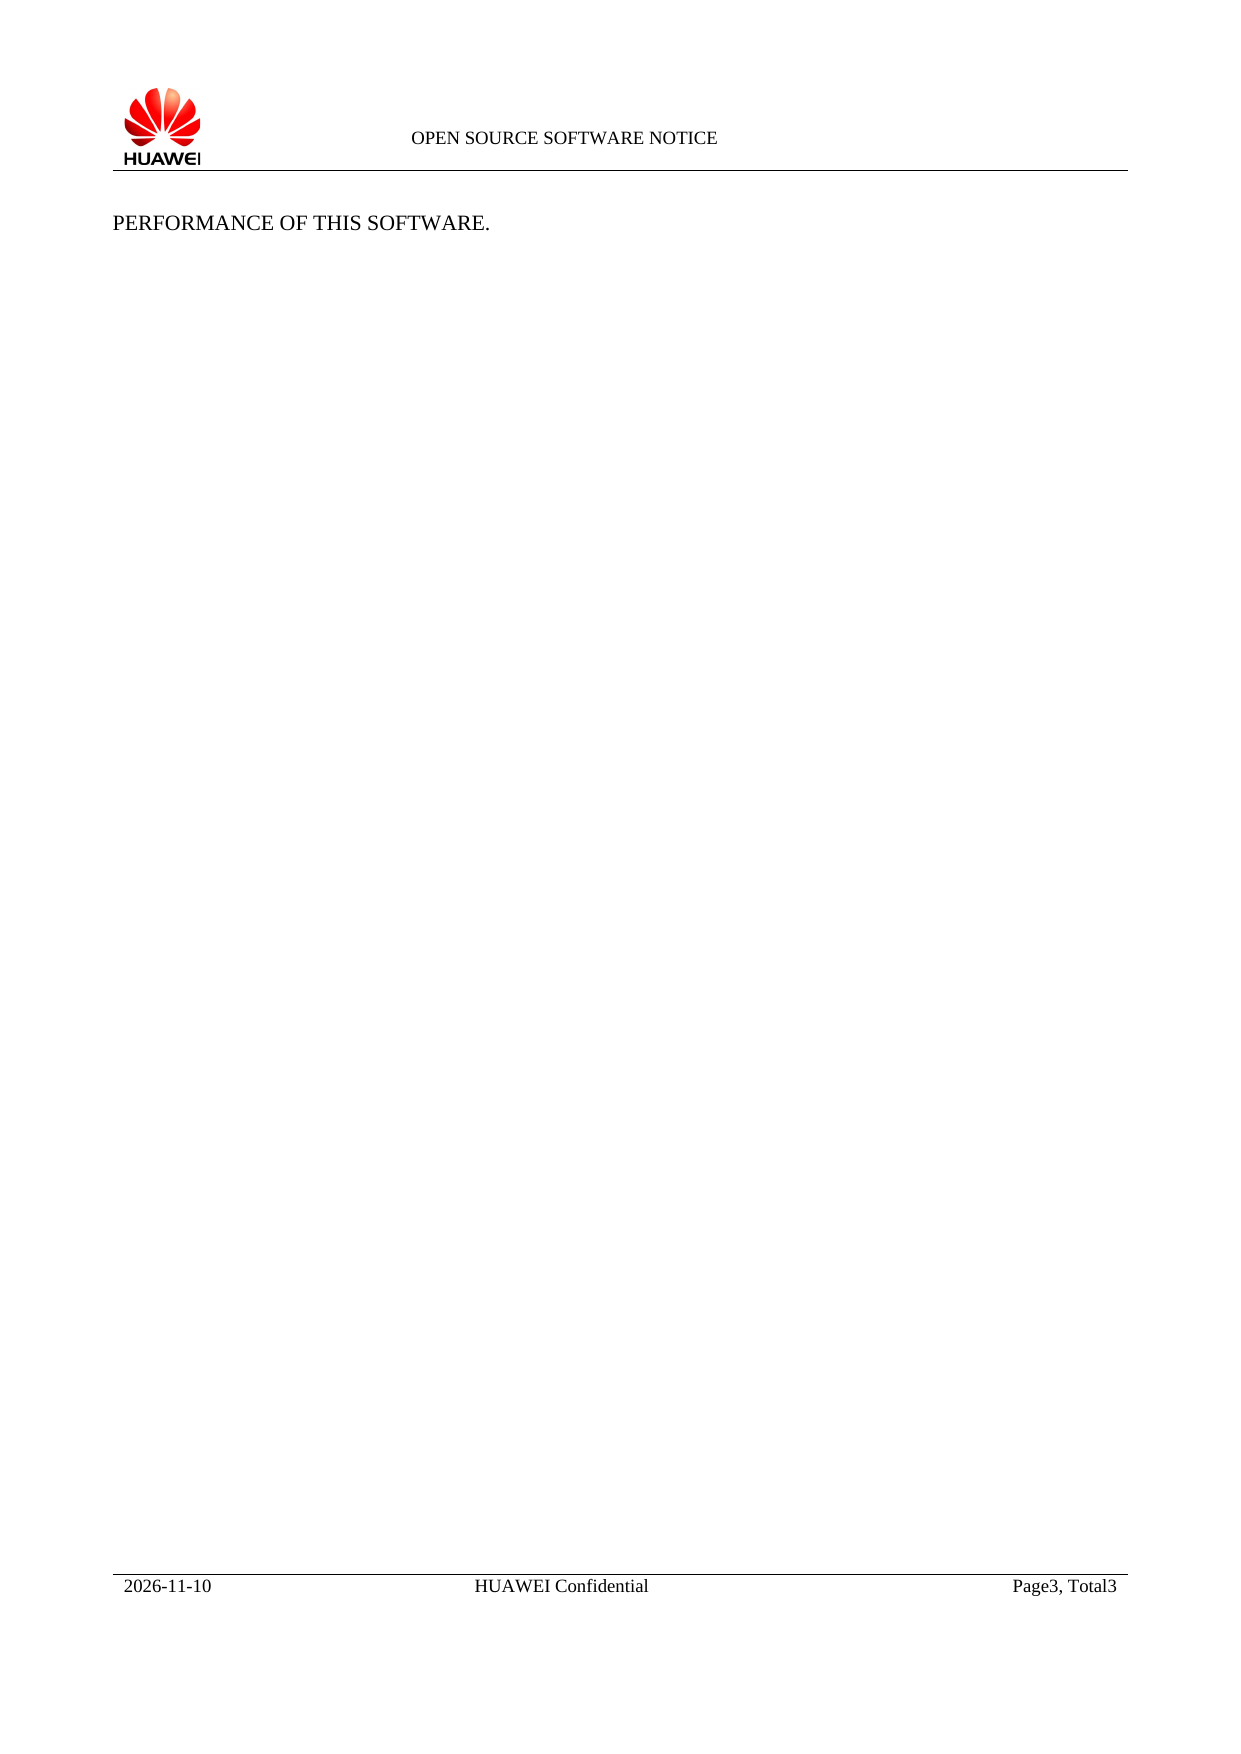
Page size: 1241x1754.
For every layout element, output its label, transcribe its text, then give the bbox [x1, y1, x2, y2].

picture [124, 88, 201, 165]
